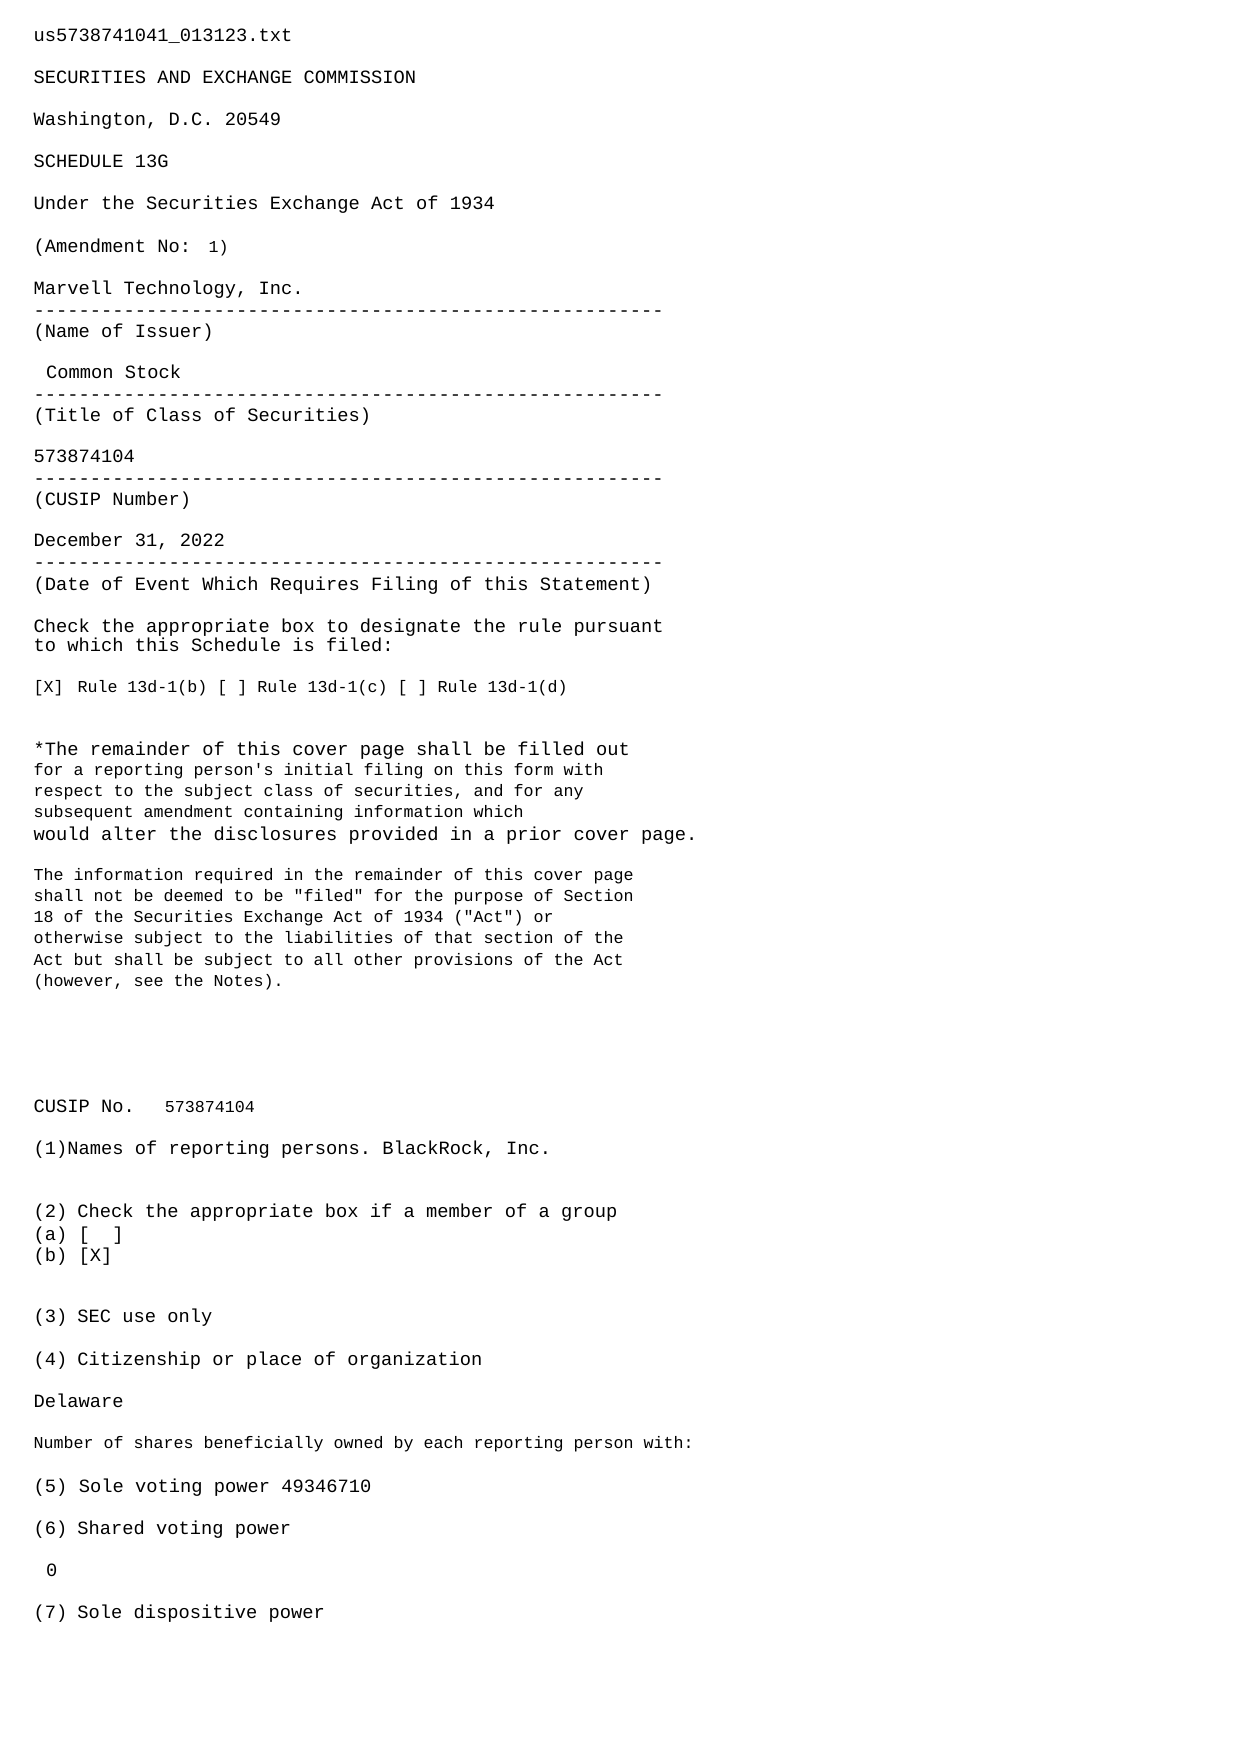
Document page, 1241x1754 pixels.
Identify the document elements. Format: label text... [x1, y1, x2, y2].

list Sole voting power 49346710 [33, 1477, 1090, 1498]
text The information required in the remainder of this cover page shall not be deemed to be "filed" for the purpose of Section 18 of the Securities Exchange Act of 1934 ("Act") or otherwise subject to the liabilities of that section of the Act but shall be subject to all other provisions of the Act (however, see the Notes). [33, 866, 638, 991]
text *The remainder of this cover page shall be filled out [33, 740, 1090, 761]
text (Name of Issuer) [33, 321, 1090, 342]
list Citizenship or place of organization [33, 1349, 1090, 1371]
list Rule 13d-1(b) [ ] Rule 13d-1(c) [ ] Rule 13d-1(d) [33, 679, 1090, 698]
text us5738741041_013123.txt [33, 25, 1090, 47]
text 573874104 [33, 447, 1090, 468]
text (Amendment No: 1) [33, 236, 1090, 258]
text Marvell Technology, Inc. [33, 278, 1090, 300]
text -------------------------------------------------------- [33, 384, 1090, 405]
text -------------------------------------------------------- [33, 468, 1090, 489]
text -------------------------------------------------------- [33, 300, 1090, 321]
list Check the appropriate box if a member of a group [33, 1202, 1090, 1223]
text Delaware [33, 1392, 1090, 1413]
text -------------------------------------------------------- [33, 552, 1090, 573]
text SCHEDULE 13G [33, 152, 1090, 173]
list Shared voting power [33, 1519, 1090, 1540]
text would alter the disclosures provided in a prior cover page. [33, 824, 1090, 844]
list SEC use only [33, 1307, 1090, 1328]
text Under the Securities Exchange Act of 1934 [33, 194, 1090, 215]
text Washington, D.C. 20549 [33, 110, 1090, 131]
text (b) [X] [33, 1244, 1090, 1265]
text (a) [ ] [33, 1223, 1090, 1244]
text (Title of Class of Securities) [33, 405, 1090, 426]
text Number of shares beneficially owned by each reporting person with: [33, 1434, 1090, 1453]
list Sole dispositive power [33, 1603, 1090, 1624]
text December 31, 2022 [33, 531, 1090, 552]
text for a reporting person's initial filing on this form with respect to the subject class of securities, and for any subsequent amendment containing information which [33, 761, 661, 822]
text SECURITIES AND EXCHANGE COMMISSION [33, 68, 1090, 89]
text (Date of Event Which Requires Filing of this Statement) [33, 573, 1090, 594]
text 0 [46, 1561, 1090, 1582]
text Common Stock [46, 363, 1090, 384]
text Check the appropriate box to designate the rule pursuant to which this Schedule is filed: [33, 616, 682, 657]
text CUSIP No. 573874104 [33, 1097, 1090, 1118]
text (1)Names of reporting persons. BlackRock, Inc. [33, 1139, 1090, 1160]
text (CUSIP Number) [33, 489, 1090, 510]
